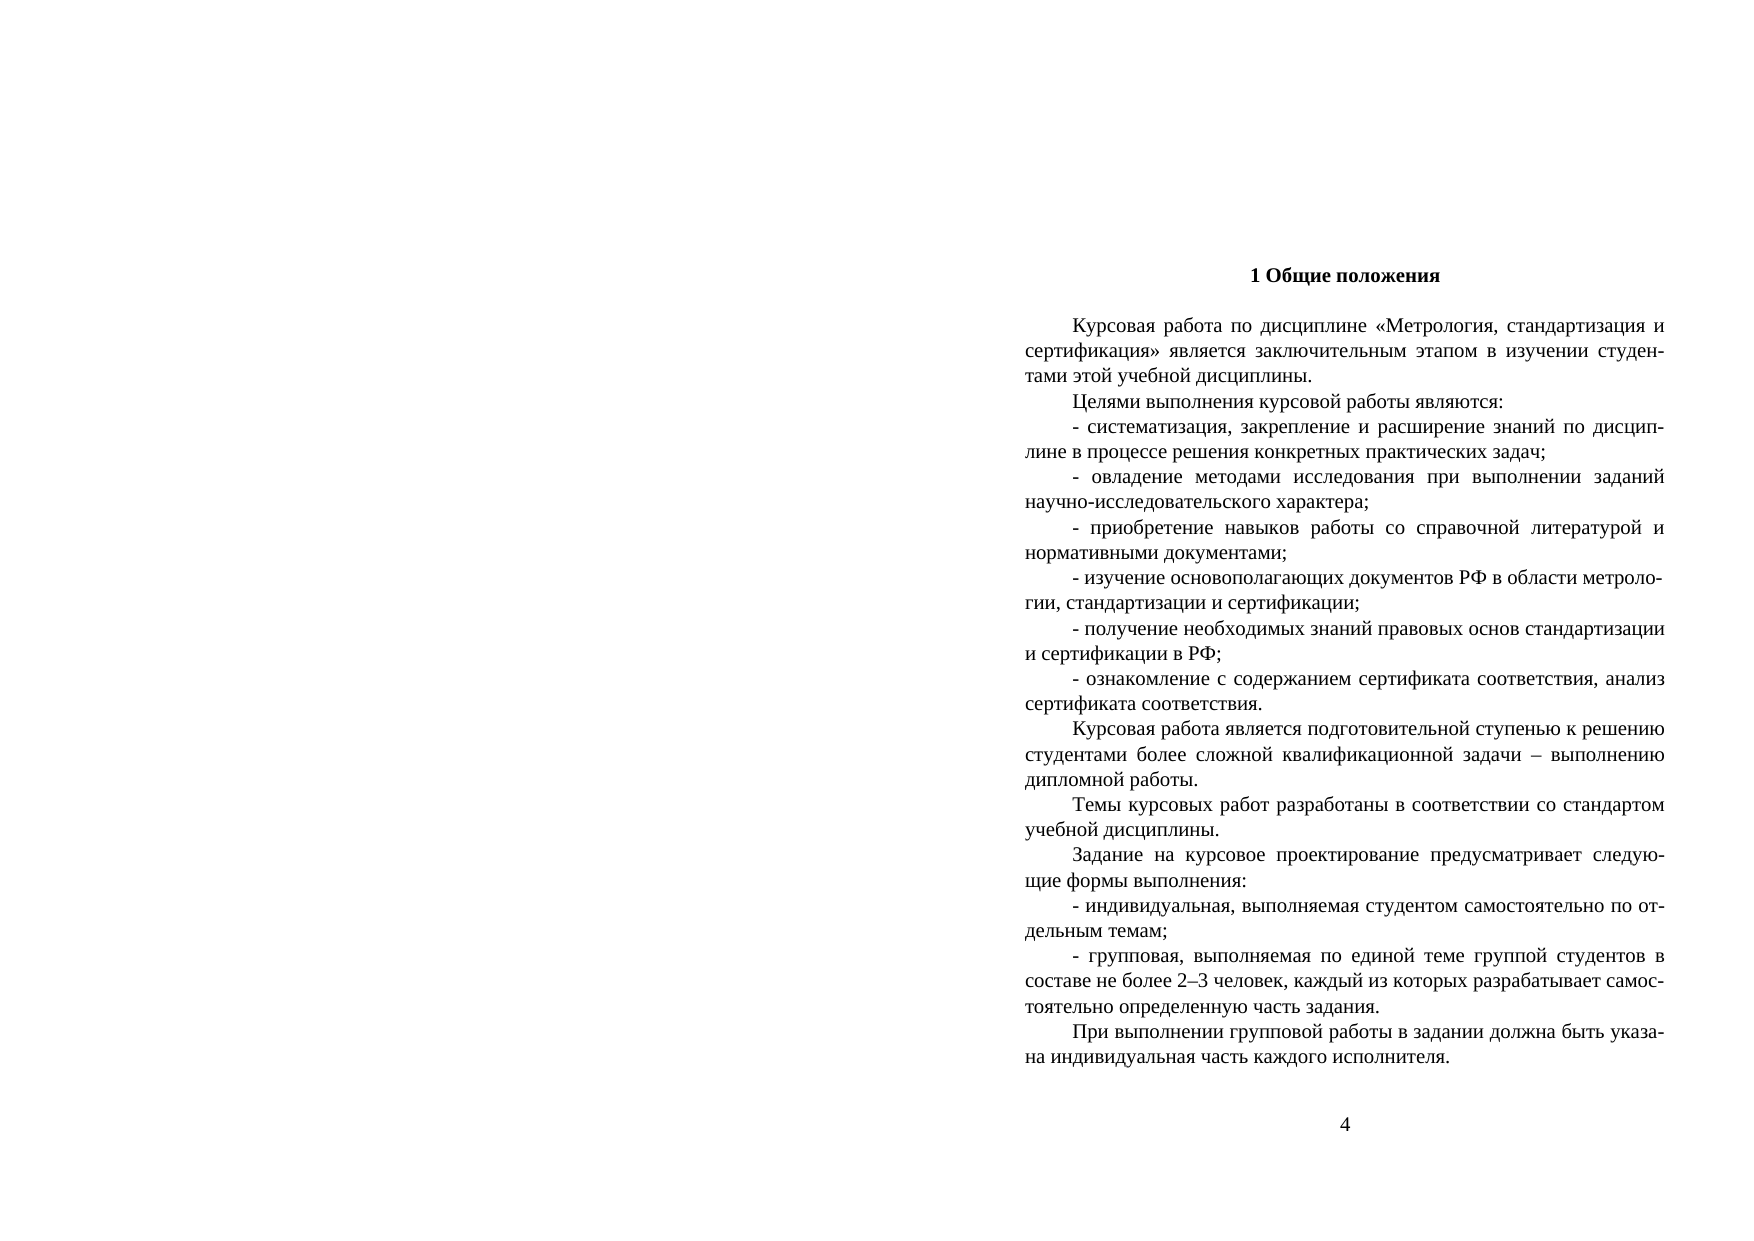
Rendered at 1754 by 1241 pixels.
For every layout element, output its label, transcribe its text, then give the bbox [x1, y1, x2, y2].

text - приобретение навыков работы со справочной литературой и нормативными документами; [1025, 514, 1665, 564]
text - ознакомление с содержанием сертификата соответствия, анализ сертификата соответствия. [1025, 666, 1665, 715]
text Курсовая работа является подготовительной ступенью к решению студентами более сложной квалификационной задачи – выполнению дипломной работы. [1025, 716, 1665, 791]
text Целями выполнения курсовой работы являются: [1025, 388, 1665, 413]
text При выполнении групповой работы в задании должна быть указа-на индивидуальная часть каждого исполнителя. [1025, 1019, 1665, 1068]
text 1 Общие положения [1025, 262, 1665, 287]
text - индивидуальная, выполняемая студентом самостоятельно по от-дельным темам; [1025, 893, 1665, 942]
text - групповая, выполняемая по единой теме группой студентов в составе не более 2–3 человек, каждый из которых разрабатывает самос-тоятельно определенную часть задания. [1025, 943, 1665, 1018]
text - систематизация, закрепление и расширение знаний по дисцип-лине в процессе решения конкретных практических задач; [1025, 414, 1665, 463]
text - получение необходимых знаний правовых основ стандартизации и сертификации в РФ; [1025, 615, 1665, 665]
text Курсовая работа по дисциплине «Метрология, стандартизация и сертификация» является заключительным этапом в изучении студен-тами этой учебной дисциплины. [1025, 313, 1665, 387]
text - изучение основополагающих документов РФ в области метроло-гии, стандартизации и сертификации; [1025, 565, 1665, 614]
text Темы курсовых работ разработаны в соответствии со стандартом учебной дисциплины. [1025, 792, 1665, 841]
text - овладение методами исследования при выполнении заданий научно-исследовательского характера; [1025, 464, 1665, 513]
text Задание на курсовое проектирование предусматривает следую-щие формы выполнения: [1025, 842, 1665, 892]
